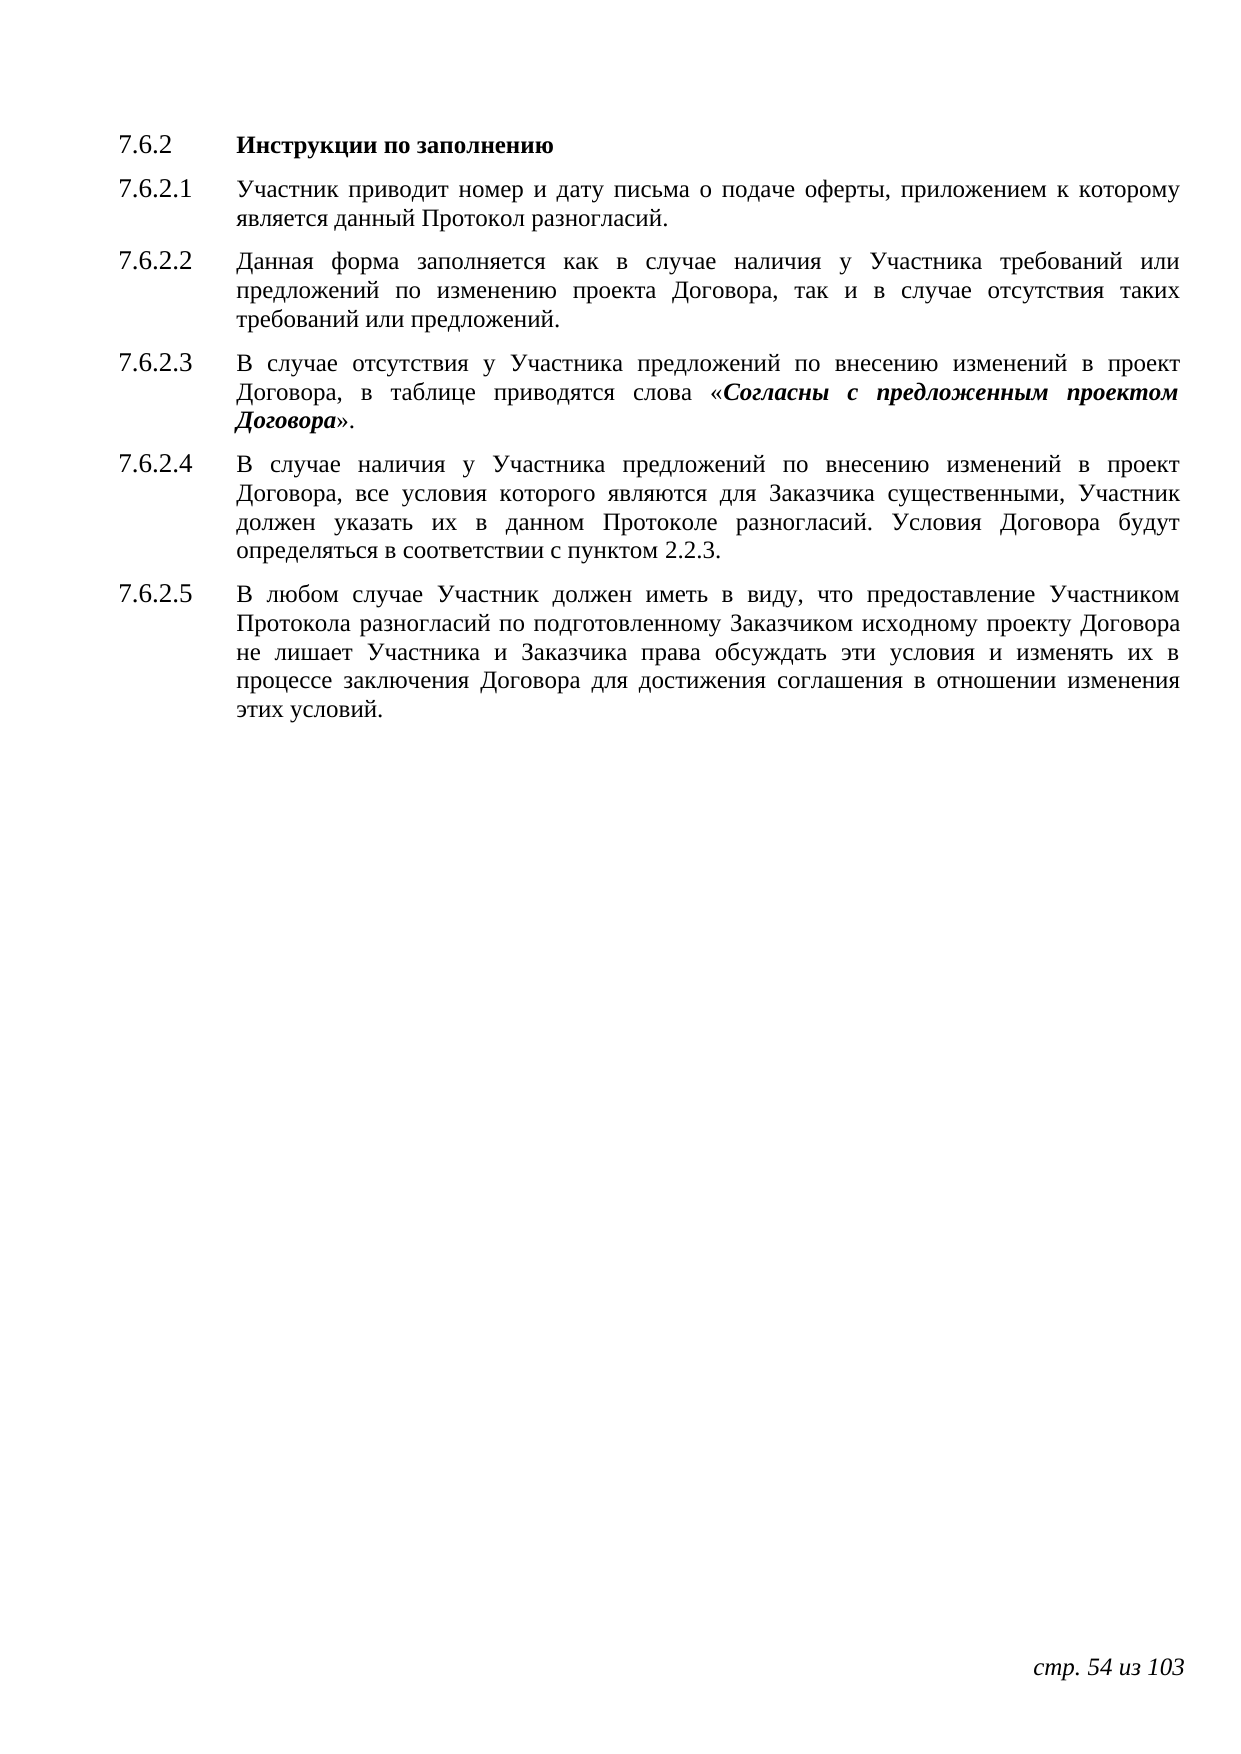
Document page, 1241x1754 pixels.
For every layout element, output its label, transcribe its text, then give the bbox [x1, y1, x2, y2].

text В любом случае Участник должен иметь в виду, что предоставление Участником Протокола разногласий по подготовленному Заказчиком исходному проекту Договора не лишает Участника и Заказчика права обсуждать эти условия и изменять их в процессе заключения Договора для достижения соглашения в отношении изменения этих условий. [118, 577, 1181, 723]
text Инструкции по заполнению [118, 128, 1181, 159]
text В случае наличия у Участника предложений по внесению изменений в проект Договора, все условия которого являются для Заказчика существенными, Участник должен указать их в данном Протоколе разногласий. Условия Договора будут определяться в соответствии с пунктом 2.2.3. [118, 447, 1181, 564]
text Участник приводит номер и дату письма о подаче оферты, приложением к которому является данный Протокол разногласий. [118, 172, 1181, 232]
text В случае отсутствия у Участника предложений по внесению изменений в проект Договора, в таблице приводятся слова «Согласны с предложенным проектом Договора». [118, 346, 1181, 434]
text Данная форма заполняется как в случае наличия у Участника требований или предложений по изменению проекта Договора, так и в случае отсутствия таких требований или предложений. [118, 244, 1181, 333]
